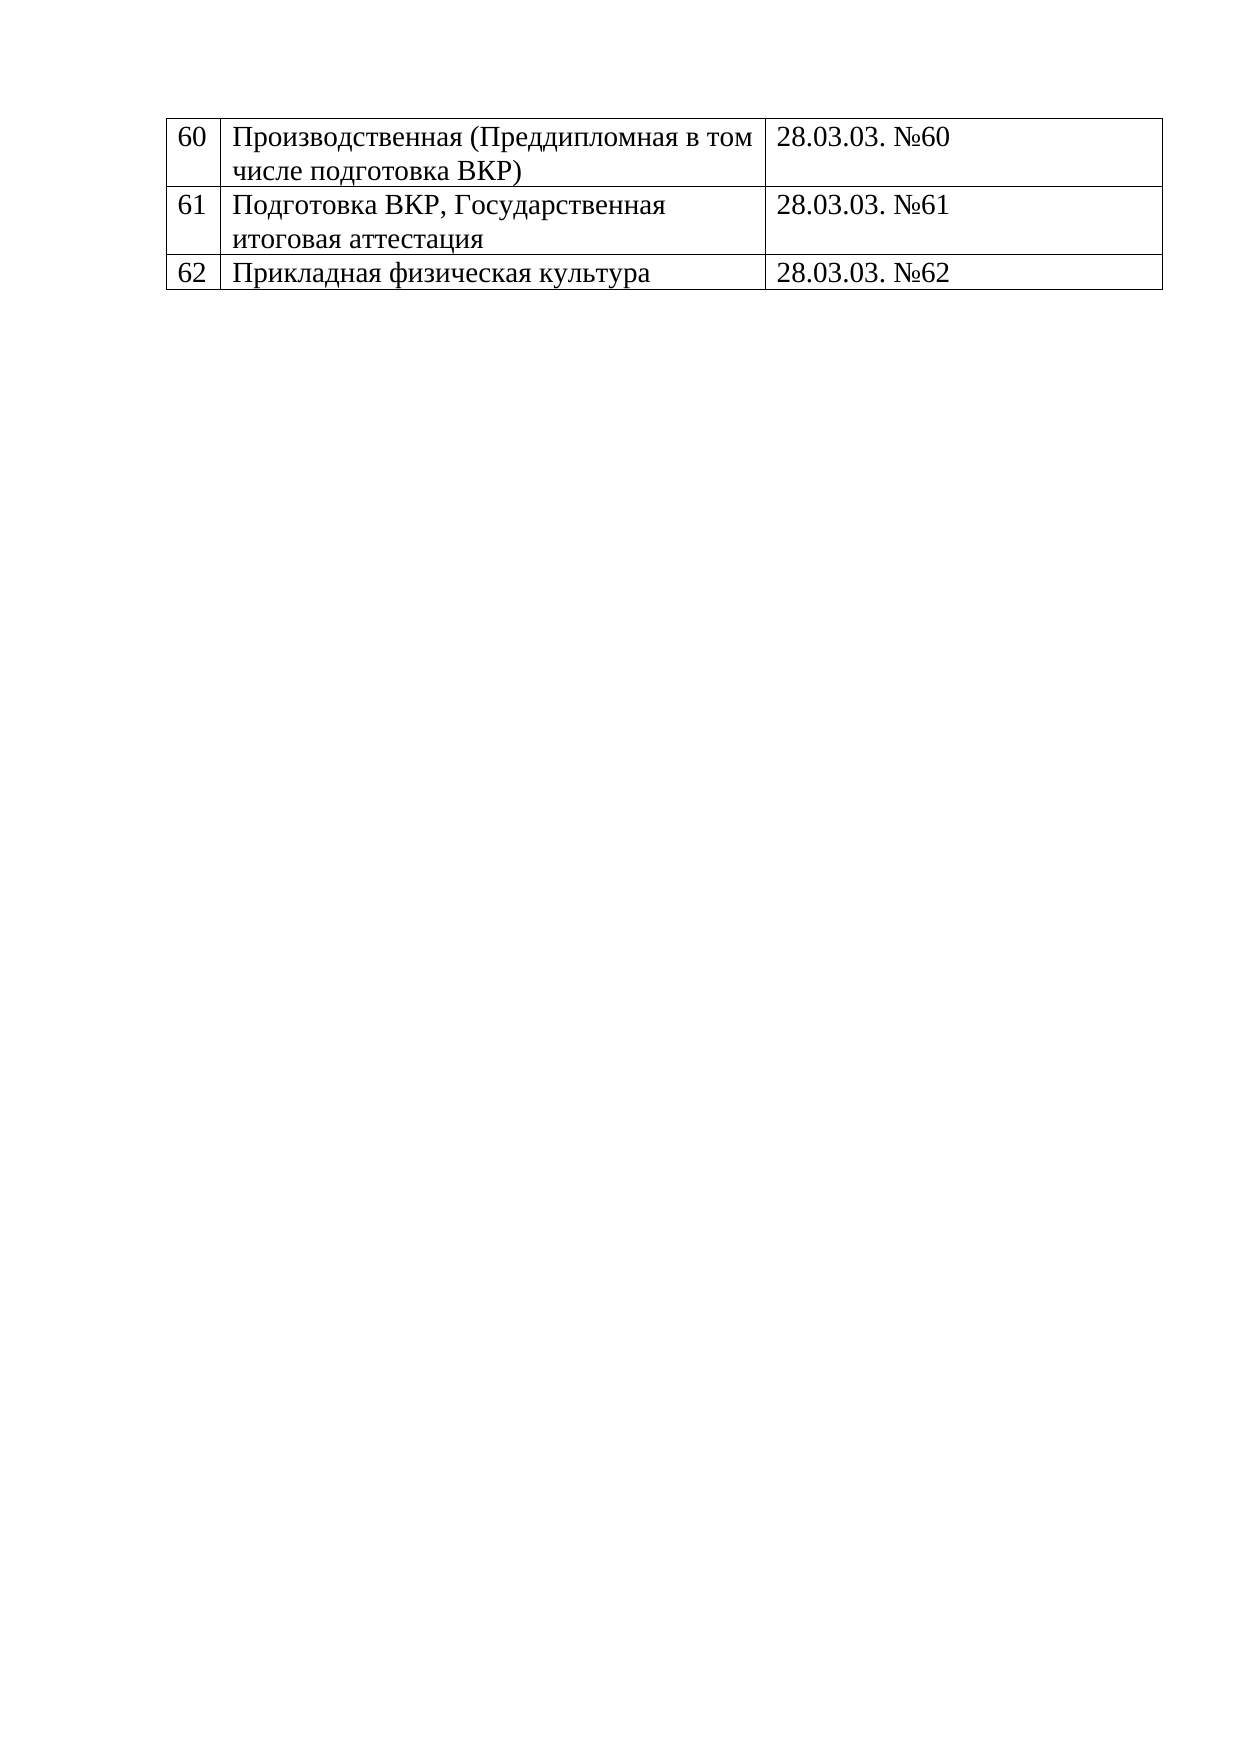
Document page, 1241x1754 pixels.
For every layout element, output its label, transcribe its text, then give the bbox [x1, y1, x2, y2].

table_cell 28.03.03. №60 [766, 119, 1162, 186]
table_cell 28.03.03. №62 [766, 255, 1162, 289]
table_cell Подготовка ВКР, Государственная итоговая аттестация [221, 187, 765, 254]
table_cell Прикладная физическая культура [221, 255, 765, 289]
table_cell 61 [167, 187, 220, 254]
table_cell 62 [167, 255, 220, 289]
table_cell Производственная (Преддипломная в том числе подготовка ВКР) [221, 119, 765, 186]
table_cell 28.03.03. №61 [766, 187, 1162, 254]
table_cell 60 [167, 119, 220, 186]
